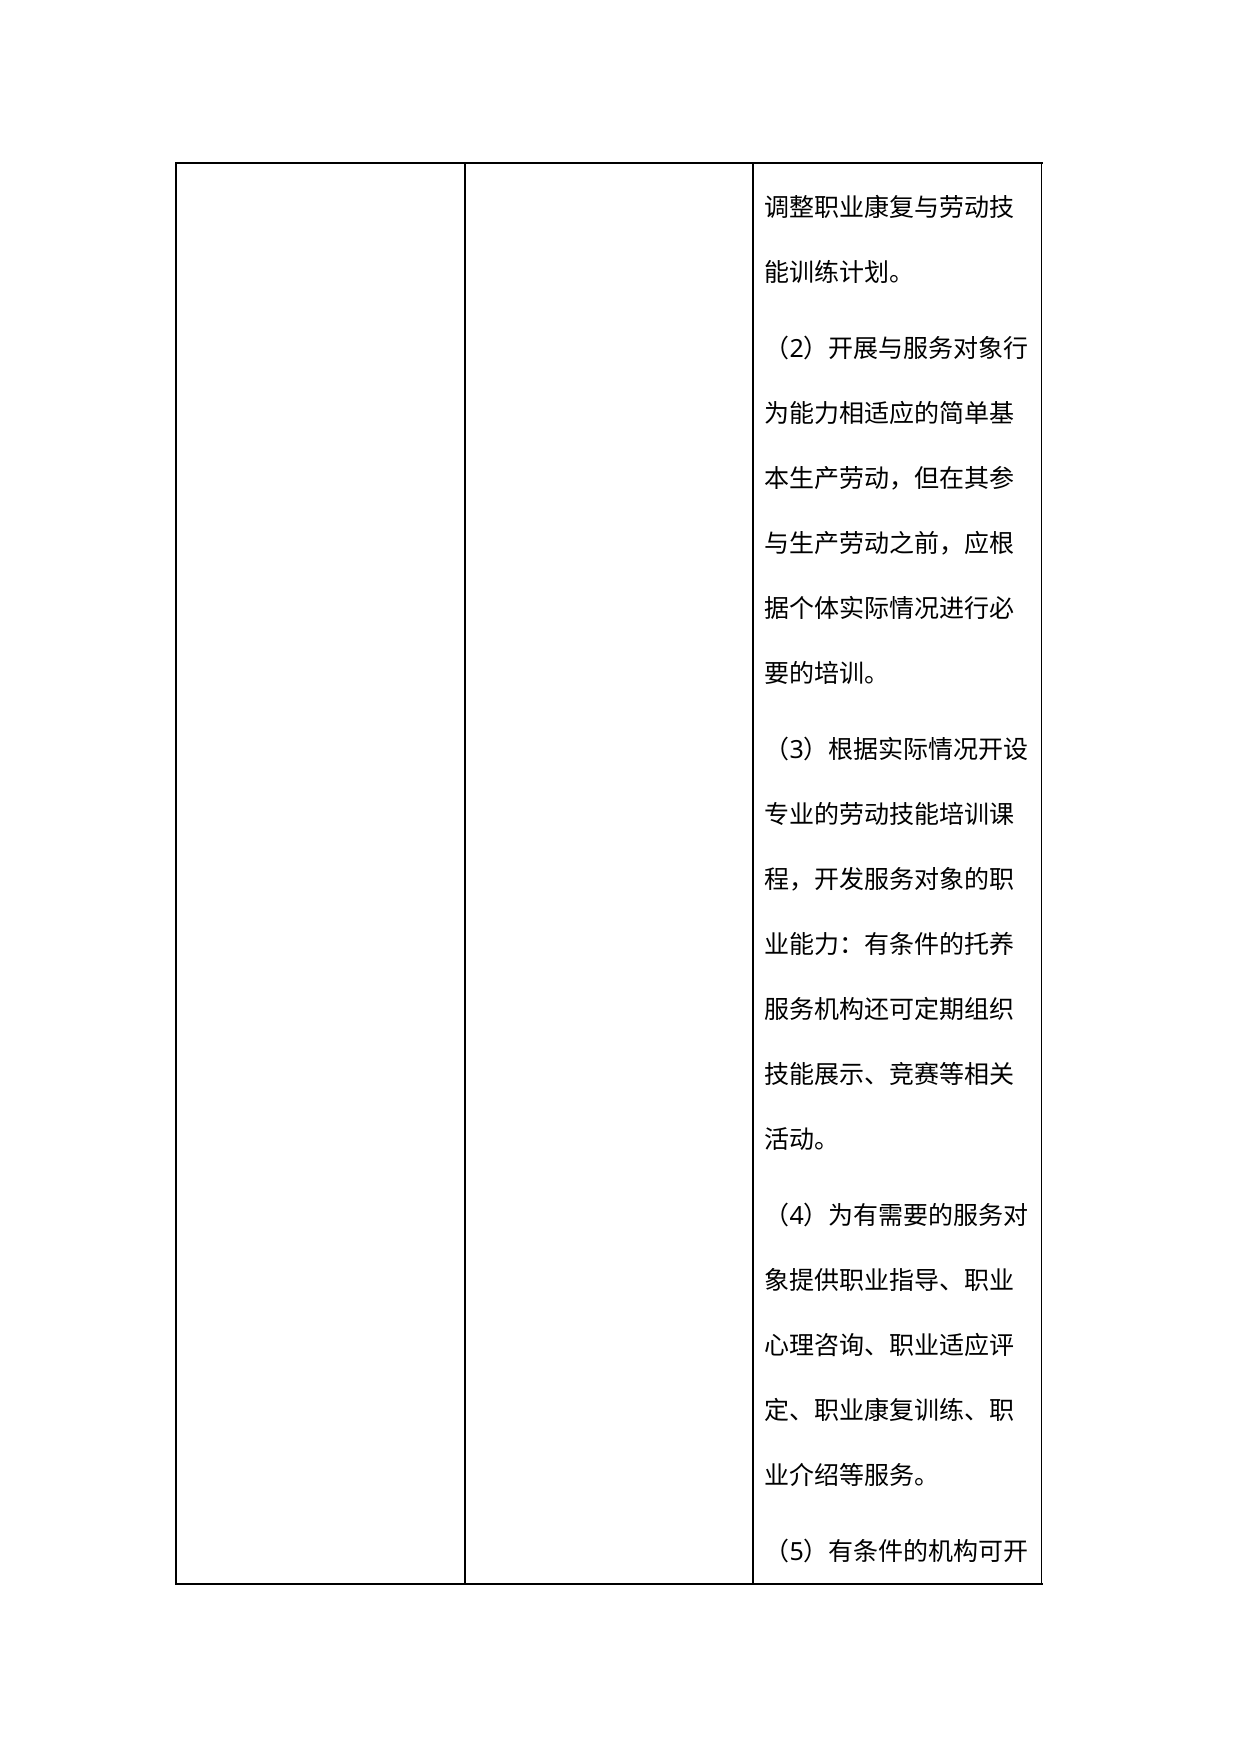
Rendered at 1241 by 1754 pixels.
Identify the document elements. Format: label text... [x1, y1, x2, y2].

table_cell 4 [177, 164, 464, 1583]
table_cell [466, 164, 752, 1583]
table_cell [754, 164, 1041, 1583]
